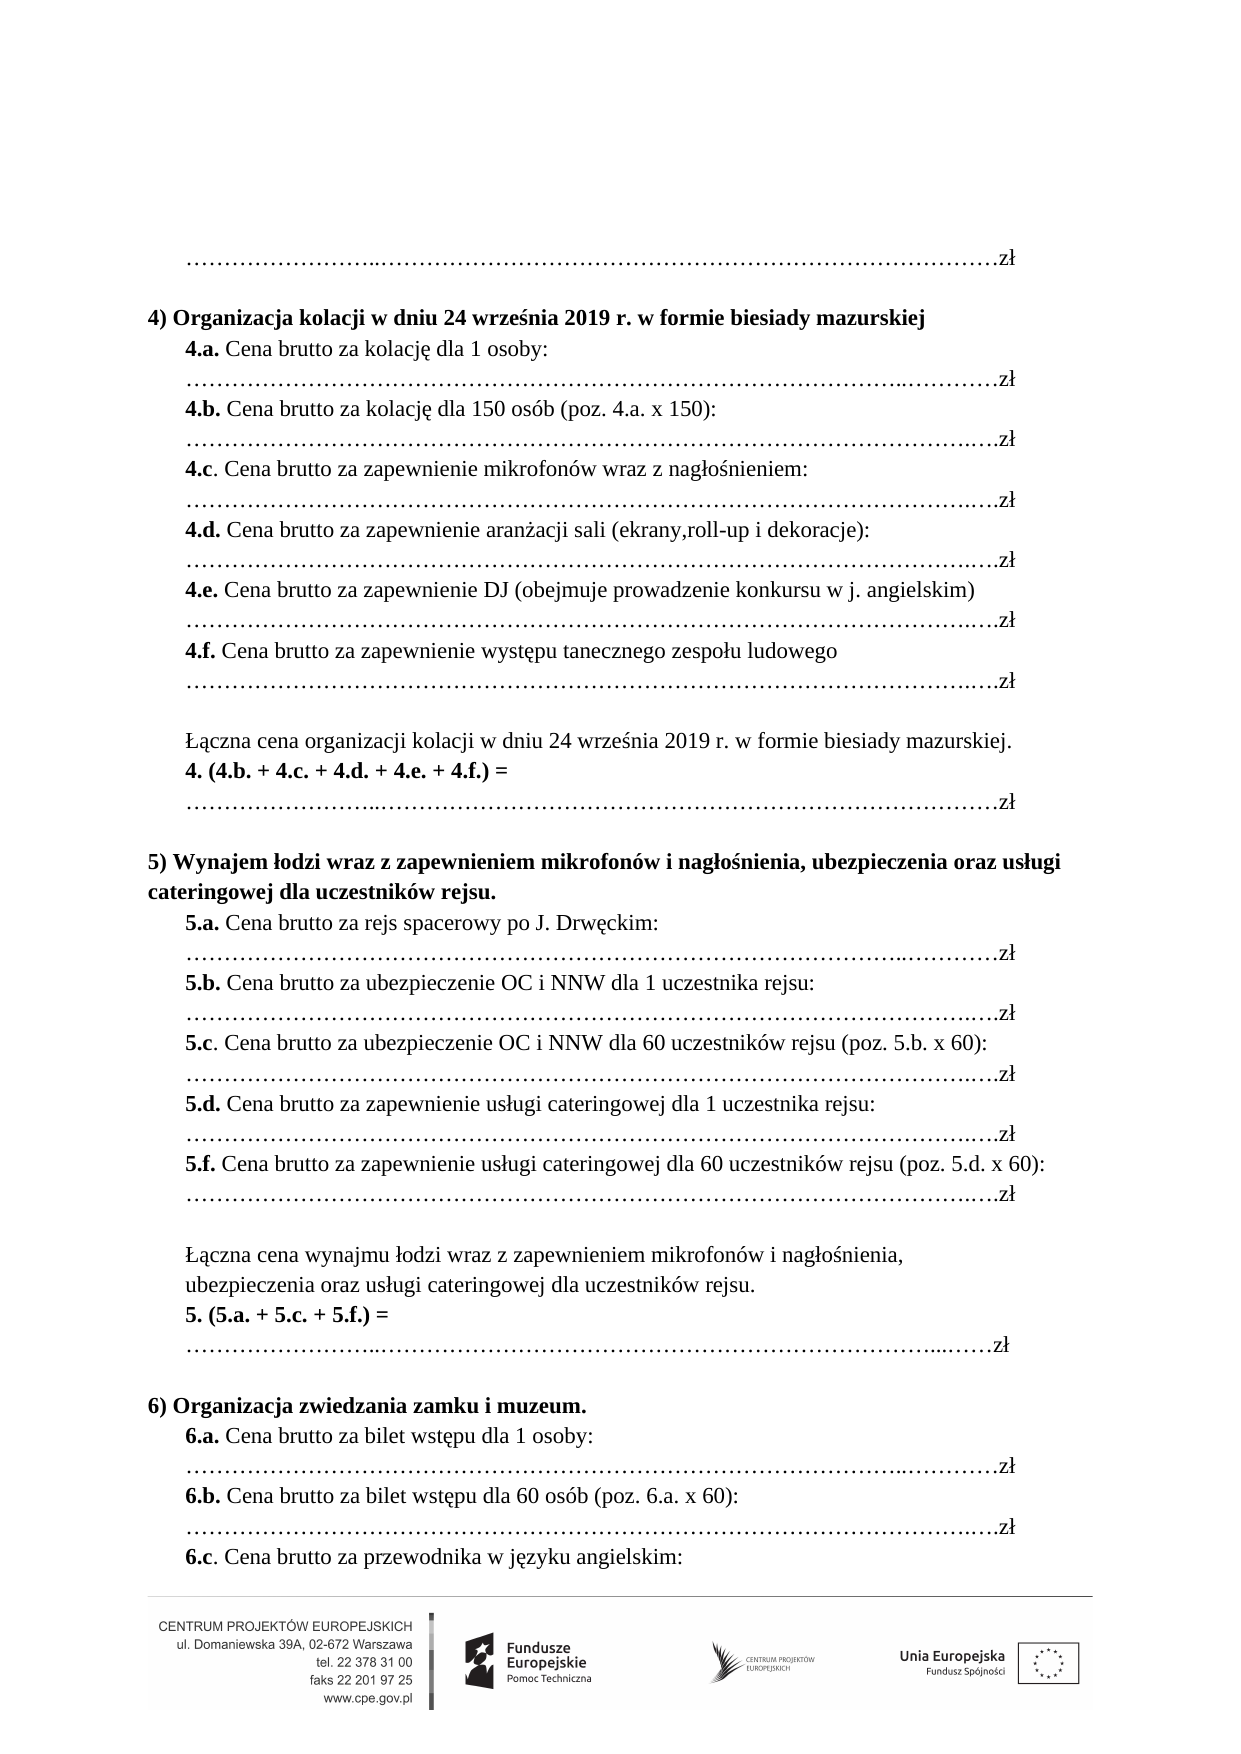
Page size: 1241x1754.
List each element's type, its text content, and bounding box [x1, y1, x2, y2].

text 5.c. Cena brutto za ubezpieczenie OC i NNW dla 60 uczestników rejsu (poz. 5.b. x 60): [185, 1029, 1093, 1056]
text 4. (4.b. + 4.c. + 4.d. + 4.e. + 4.f.) = [185, 757, 1093, 784]
text 6.b. Cena brutto za bilet wstępu dla 60 osób (poz. 6.a. x 60): [185, 1482, 1093, 1509]
text Łączna cena organizacji kolacji w dniu 24 września 2019 r. w formie biesiady mazurskiej. [185, 727, 1093, 754]
text ………………………………………………………………………………………….….zł [185, 546, 1093, 572]
text Łączna cena wynajmu łodzi wraz z zapewnieniem mikrofonów i nagłośnienia, ubezpieczenia oraz usługi cateringowej dla uczestników rejsu. [185, 1241, 1010, 1297]
text 4.c. Cena brutto za zapewnienie mikrofonów wraz z nagłośnieniem: [185, 455, 1093, 482]
text ……………………..………………………………………………………………………zł [185, 788, 1093, 814]
text 5. (5.a. + 5.c. + 5.f.) = [185, 1301, 1010, 1328]
picture [147, 1596, 1093, 1710]
text 4.d. Cena brutto za zapewnienie aranżacji sali (ekrany,roll-up i dekoracje): [185, 516, 1093, 542]
text 5.b. Cena brutto za ubezpieczenie OC i NNW dla 1 uczestnika rejsu: [185, 969, 1093, 995]
text 5.a. Cena brutto za rejs spacerowy po J. Drwęckim: [185, 908, 1093, 935]
text ………………………………………………………………………………………….….zł [185, 667, 1093, 693]
text 4) Organizacja kolacji w dniu 24 września 2019 r. w formie biesiady mazurskiej [148, 304, 1093, 331]
text ………………………………………………………………………………………….….zł [185, 486, 1093, 512]
text 4.b. Cena brutto za kolację dla 150 osób (poz. 4.a. x 150): ………………………………………………………………………………………….….zł [185, 395, 1093, 452]
text ………………………………………………………………………………………….….zł [185, 606, 1093, 633]
text ………………………………………………………………………………………….….zł [185, 1120, 1093, 1146]
text 6) Organizacja zwiedzania zamku i muzeum. [148, 1392, 1093, 1418]
text 5) Wynajem łodzi wraz z zapewnieniem mikrofonów i nagłośnienia, ubezpieczenia oraz usługi cateringowej dla uczestników rejsu. [148, 848, 1093, 905]
text ………………………………………………………………………………………….….zł [185, 999, 1093, 1026]
text ……………………..………………………………………………………………...……zł [185, 1331, 1010, 1358]
text ………………………………………………………………………………………….….zł [185, 1059, 1093, 1086]
text …………………………………………………………………………………..…………zł [185, 939, 1093, 965]
text …………………………………………………………………………………..…………zł [185, 365, 1093, 391]
text ………………………………………………………………………………………….….zł [185, 1180, 1093, 1207]
text 4.e. Cena brutto za zapewnienie DJ (obejmuje prowadzenie konkursu w j. angielskim) [185, 576, 1093, 603]
text 4.f. Cena brutto za zapewnienie występu tanecznego zespołu ludowego [185, 637, 1093, 663]
text ……………………..………………………………………………………………………zł [185, 148, 1093, 270]
text 5.f. Cena brutto za zapewnienie usługi cateringowej dla 60 uczestników rejsu (poz. 5.d. x 60): [185, 1150, 1093, 1177]
text 4.a. Cena brutto za kolację dla 1 osoby: [185, 334, 1093, 361]
text 6.a. Cena brutto za bilet wstępu dla 1 osoby: [185, 1422, 1093, 1448]
text 6.c. Cena brutto za przewodnika w języku angielskim: [185, 1543, 1093, 1569]
text …………………………………………………………………………………..…………zł [185, 1452, 1093, 1479]
text 5.d. Cena brutto za zapewnienie usługi cateringowej dla 1 uczestnika rejsu: [185, 1090, 1093, 1116]
text ………………………………………………………………………………………….….zł [185, 1513, 1093, 1539]
